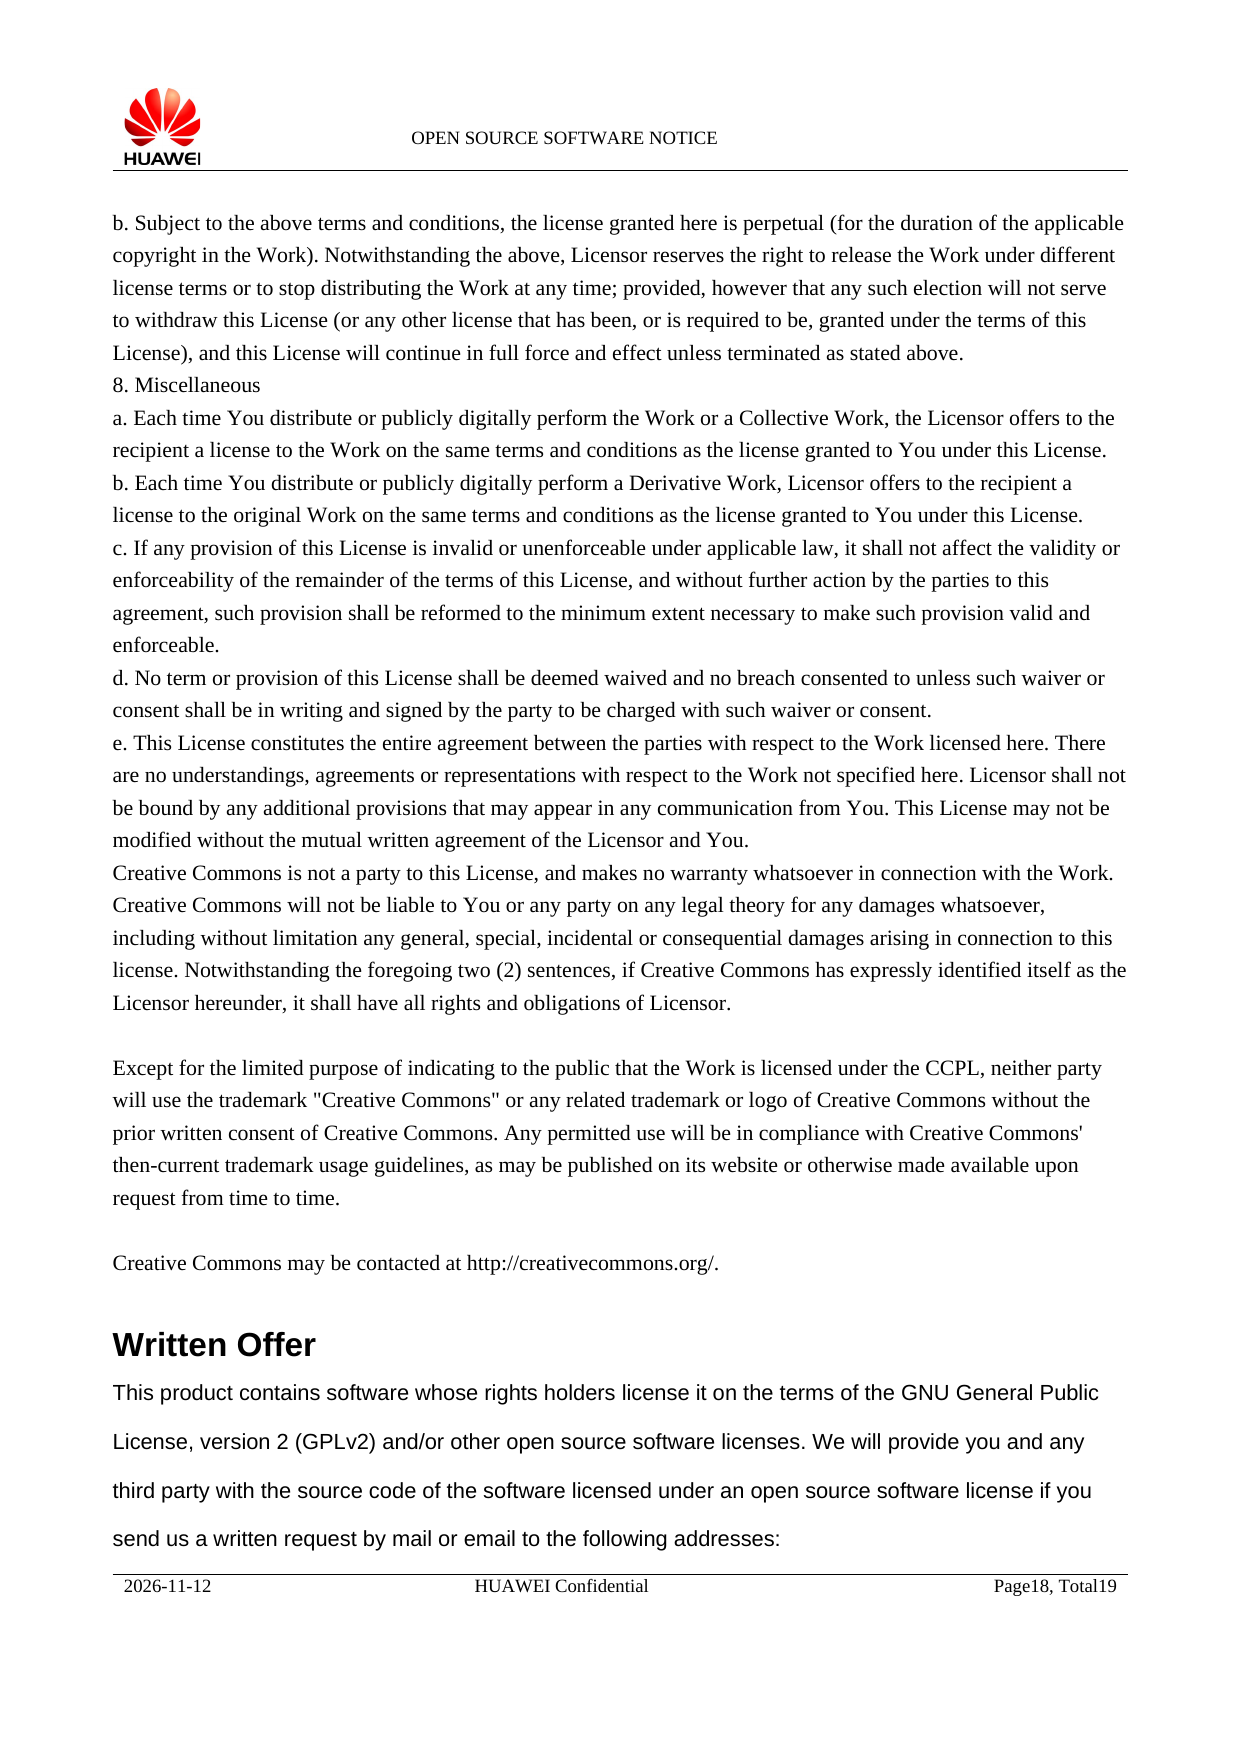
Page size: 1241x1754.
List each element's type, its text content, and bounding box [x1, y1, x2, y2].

picture [124, 88, 201, 165]
text Written Offer [112, 1311, 1128, 1376]
text This product contains software whose rights holders license it on the terms of the GNU General Public License, version 2 (GPLv2) and/or other open source software licenses. We will provide you and any third party with the source code of the software licensed under an open source software license if you send us a written request by mail or email to the following addresses: [112, 1376, 1128, 1555]
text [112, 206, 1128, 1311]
